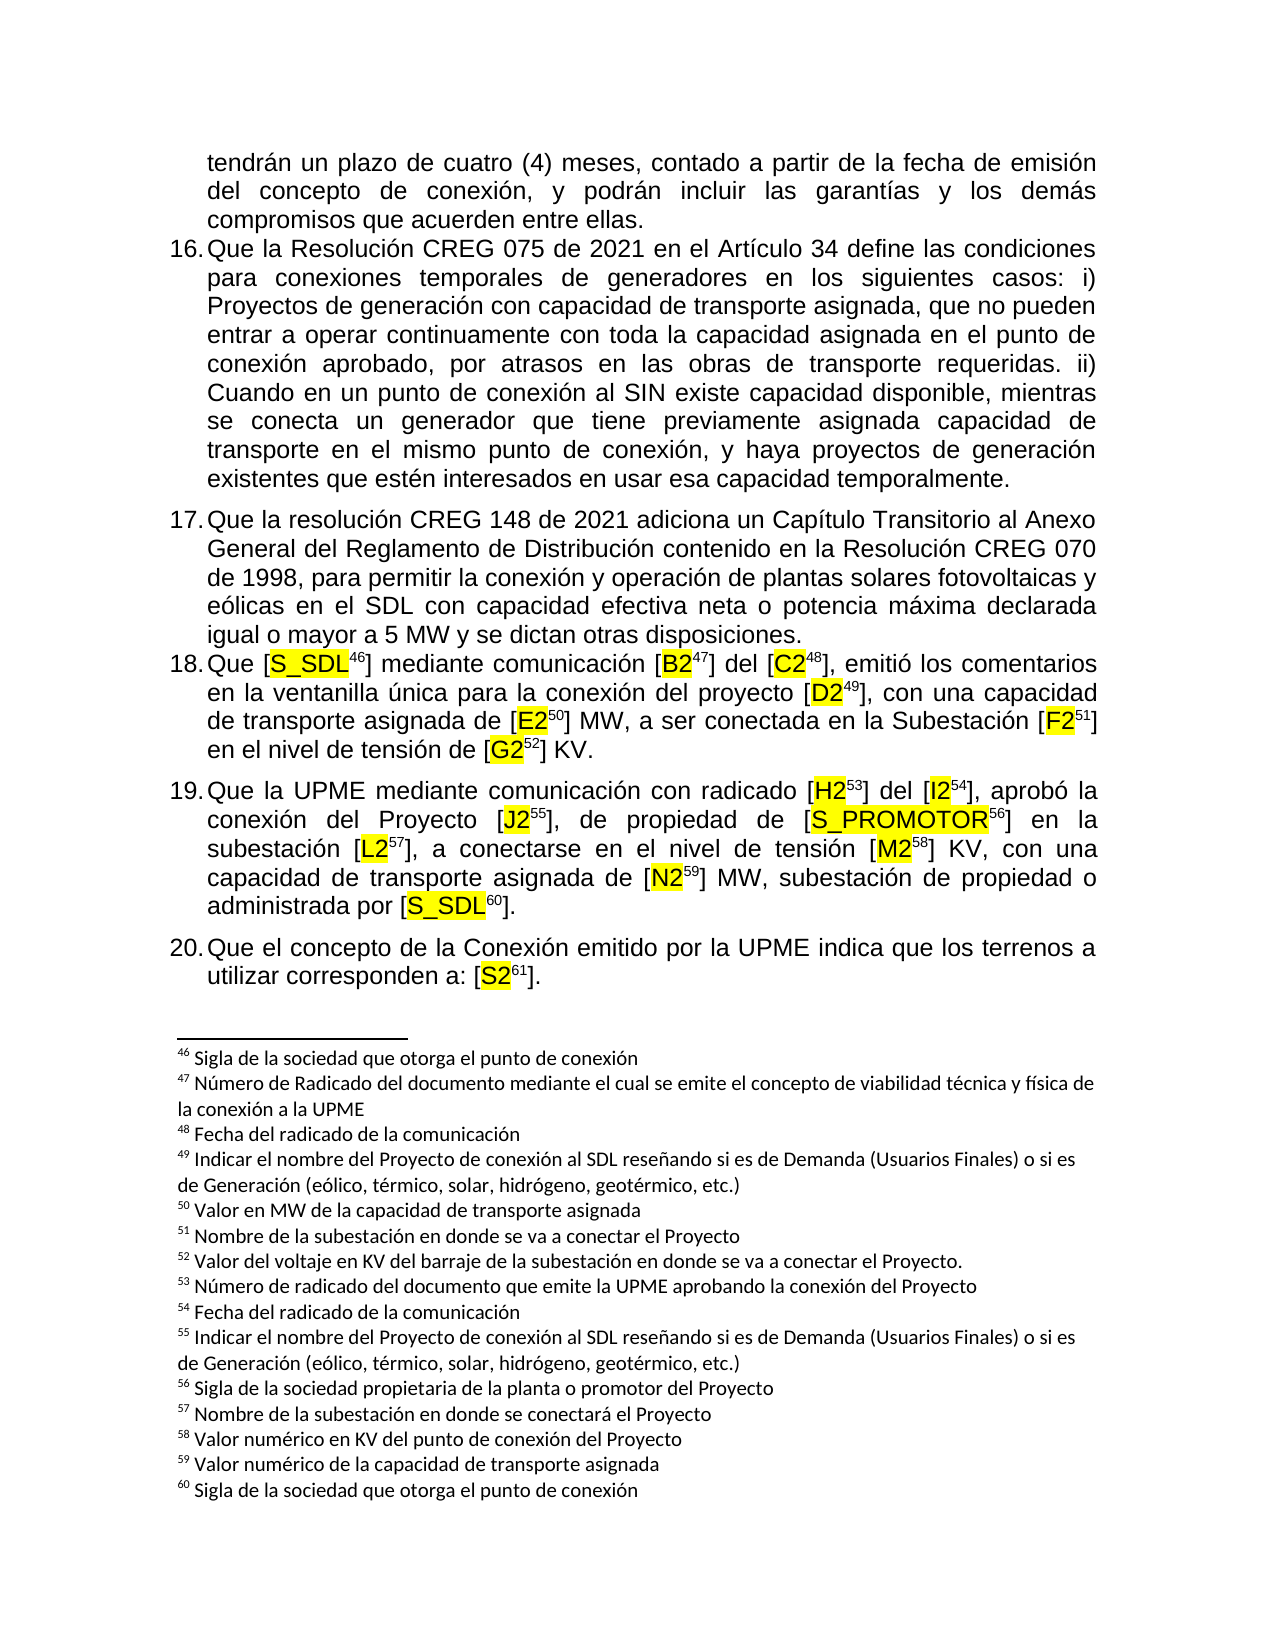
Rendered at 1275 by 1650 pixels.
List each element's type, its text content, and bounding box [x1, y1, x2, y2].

list Que [S_SDL] mediante comunicación [B2] del [C2], emitió los comentarios en la ventanilla única para la conexión del proyecto [D2], con una capacidad de transporte asignada de [E2] MW, a ser conectada en la Subestación [F2] en el nivel de tensión de [G2] KV. [169, 649, 1098, 764]
list Que la UPME mediante comunicación con radicado [H2] del [I2], aprobó la conexión del Proyecto [J2], de propiedad de [S_PROMOTOR] en la subestación [L2], a conectarse en el nivel de tensión [M2] KV, con una capacidad de transporte asignada de [N2] MW, subestación de propiedad o administrada por [S_SDL]. [169, 776, 1098, 920]
list Que la Resolución CREG 075 de 2021 en el Artículo 34 define las condiciones para conexiones temporales de generadores en los siguientes casos: i) Proyectos de generación con capacidad de transporte asignada, que no pueden entrar a operar continuamente con toda la capacidad asignada en el punto de conexión aprobado, por atrasos en las obras de transporte requeridas. ii) Cuando en un punto de conexión al SIN existe capacidad disponible, mientras se conecta un generador que tiene previamente asignada capacidad de transporte en el mismo punto de conexión, y haya proyectos de generación existentes que estén interesados en usar esa capacidad temporalmente. [169, 234, 1098, 493]
list Que el concepto de la Conexión emitido por la UPME indica que los terrenos a utilizar corresponden a: [S2]. [169, 933, 1098, 990]
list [169, 148, 1098, 234]
list Que la resolución CREG 148 de 2021 adiciona un Capítulo Transitorio al Anexo General del Reglamento de Distribución contenido en la Resolución CREG 070 de 1998, para permitir la conexión y operación de plantas solares fotovoltaicas y eólicas en el SDL con capacidad efectiva neta o potencia máxima declarada igual o mayor a 5 MW y se dictan otras disposiciones. [169, 505, 1098, 649]
